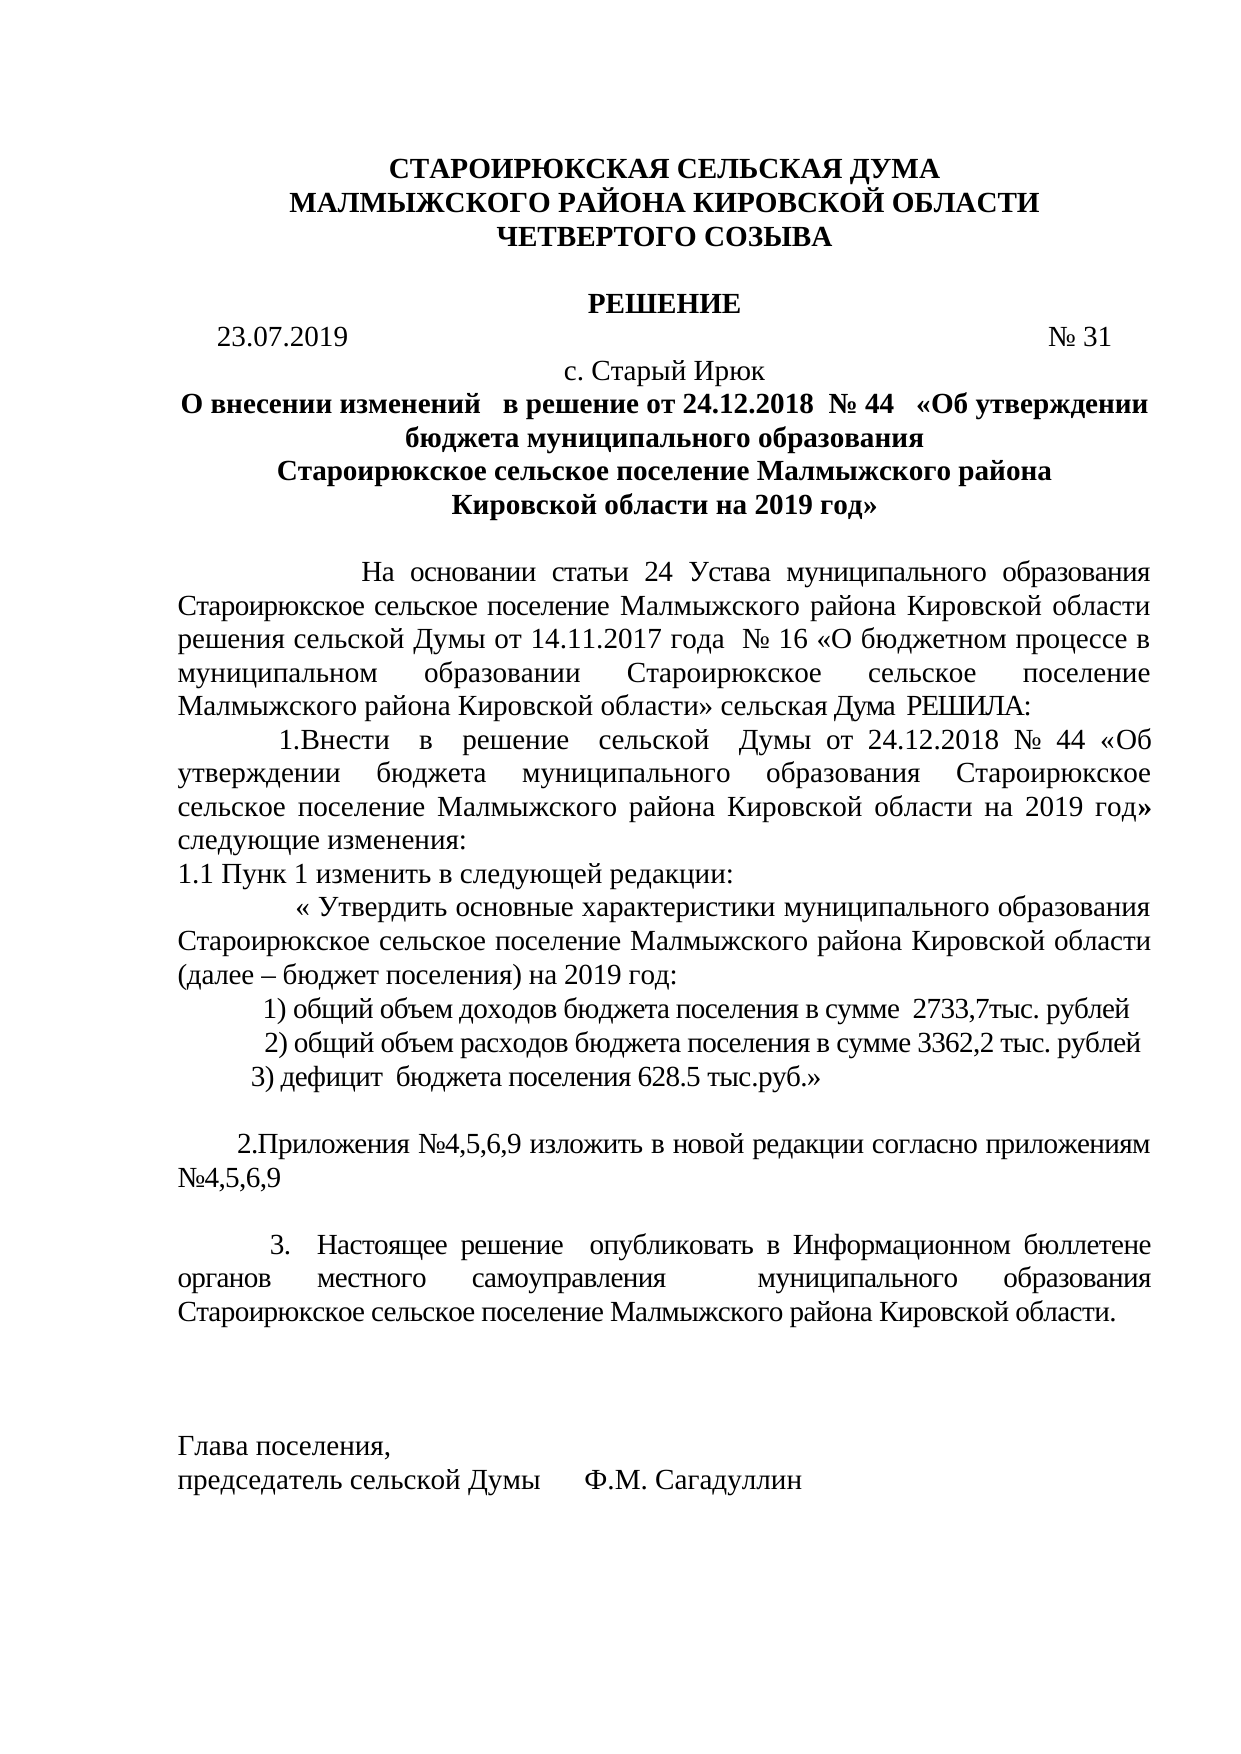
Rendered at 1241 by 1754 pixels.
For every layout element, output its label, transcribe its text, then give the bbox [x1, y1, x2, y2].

text МАЛМЫЖСКОГО РАЙОНА КИРОВСКОЙ ОБЛАСТИ [177, 185, 1152, 219]
text О внесении изменений в решение от 24.12.2018 № 44 «Об утверждении бюджета муниципального образования [177, 386, 1152, 453]
text Староирюкское сельское поселение Малмыжского района [177, 453, 1152, 487]
text 1.1 Пунк 1 изменить в следующей редакции: [177, 856, 1152, 889]
text « Утвердить основные характеристики муниципального образования Староирюкское сельское поселение Малмыжского района Кировской области (далее – бюджет поселения) на 2019 год: [177, 889, 1151, 991]
text 1) общий объем доходов бюджета поселения в сумме 2733,7тыс. рублей [177, 993, 1151, 1025]
text СТАРОИРЮКСКАЯ СЕЛЬСКАЯ ДУМА [177, 152, 1152, 185]
text 1.Внести в решение сельской Думы от 24.12.2018 № 44 «Об утверждении бюджета муниципального образования Староирюкское сельское поселение Малмыжского района Кировской области на 2019 год» следующие изменения: [177, 722, 1152, 856]
text На основании статьи 24 Устава муниципального образования Староирюкское сельское поселение Малмыжского района Кировской области решения сельской Думы от 14.11.2017 года № 16 «О бюджетном процессе в муниципальном образовании Староирюкское сельское поселение Малмыжского района Кировской области» сельская Дума РЕШИЛА: [177, 554, 1151, 722]
text Глава поселения, [177, 1428, 1152, 1462]
text 23.07.2019 № 31 с. Старый Ирюк [177, 319, 1152, 386]
text 2.Приложения №4,5,6,9 изложить в новой редакции согласно приложениям №4,5,6,9 [177, 1126, 1152, 1193]
text ЧЕТВЕРТОГО СОЗЫВА [177, 219, 1152, 252]
text 3. Настоящее решение опубликовать в Информационном бюллетене органов местного самоуправления муниципального образования Староирюкское сельское поселение Малмыжского района Кировской области. [177, 1227, 1152, 1328]
text 3) дефицит бюджета поселения 628.5 тыс.руб.» [177, 1061, 1151, 1093]
text РЕШЕНИЕ [177, 286, 1152, 319]
text 2) общий объем расходов бюджета поселения в сумме 3362,2 тыс. рублей [177, 1027, 1151, 1059]
text председатель сельской Думы Ф.М. Сагадуллин [177, 1462, 1152, 1495]
text Кировской области на 2019 год» [177, 487, 1152, 521]
